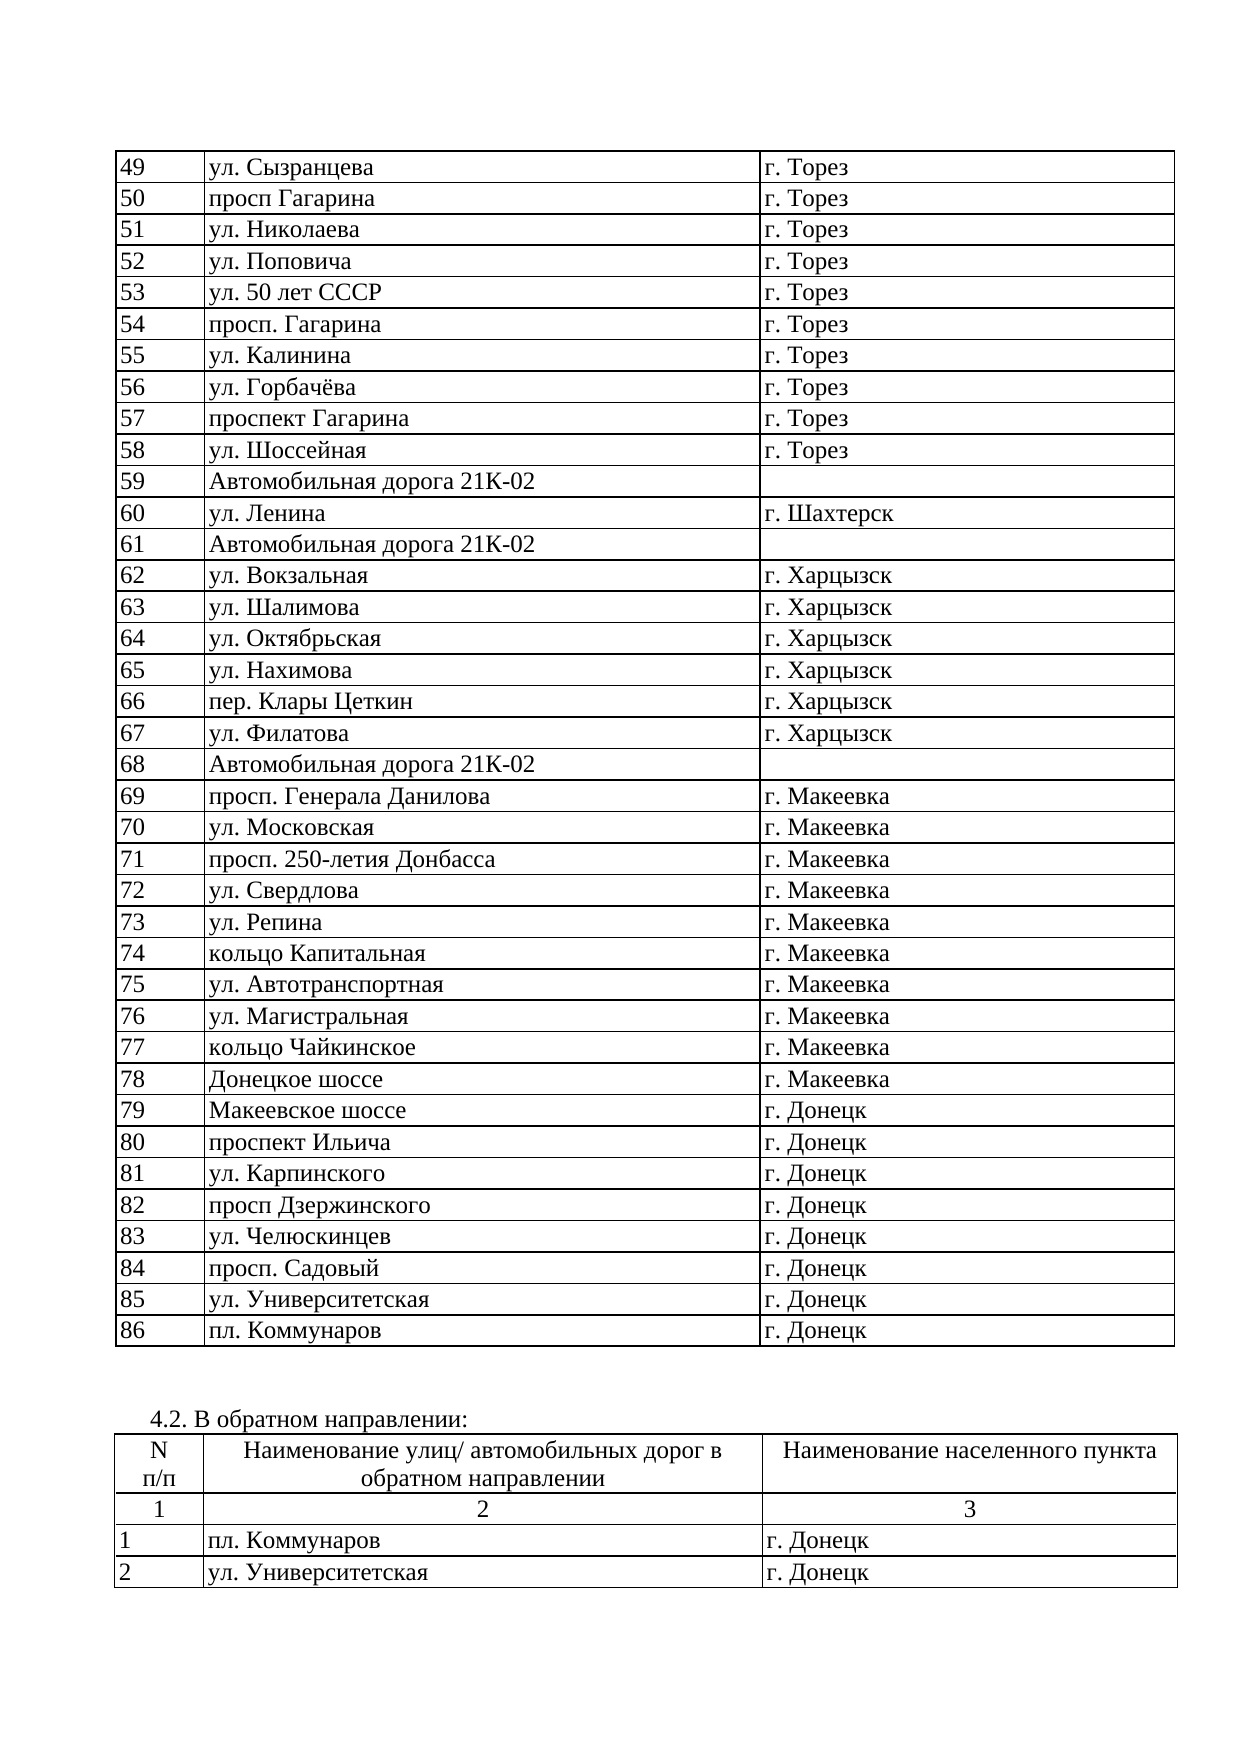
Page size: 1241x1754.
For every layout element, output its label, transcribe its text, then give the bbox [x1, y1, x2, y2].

table_cell ул. Московская [205, 812, 759, 842]
table_cell 78 [117, 1064, 204, 1094]
table_cell г. Макеевка [761, 907, 1174, 936]
table_cell г. Харцызск [761, 561, 1174, 590]
table_cell Автомобильная дорога 21К-02 [205, 466, 759, 496]
table_cell Автомобильная дорога 21К-02 [205, 529, 759, 559]
table_cell 57 [117, 403, 204, 433]
table_cell 2 [204, 1494, 762, 1524]
table_cell 82 [117, 1190, 204, 1219]
table_cell 81 [117, 1158, 204, 1188]
table_cell 61 [117, 529, 204, 559]
table_cell 55 [117, 340, 204, 370]
table_cell проспект Ильича [205, 1127, 759, 1157]
table_cell г. Донецк [761, 1158, 1174, 1188]
table_cell г. Донецк [763, 1524, 1177, 1555]
table_cell 75 [117, 970, 204, 999]
table_cell ул. Карпинского [205, 1158, 759, 1188]
table_cell ул. Шалимова [205, 592, 759, 622]
table_cell 74 [117, 938, 204, 968]
table_cell ул. Николаева [205, 215, 759, 244]
table_cell ул. Ленина [205, 498, 759, 527]
table_cell г. Макеевка [761, 875, 1174, 905]
table_cell г. Торез [761, 183, 1174, 213]
table_cell 51 [117, 215, 204, 244]
table_cell г. Торез [761, 340, 1174, 370]
table_cell Автомобильная дорога 21К-02 [205, 749, 759, 779]
table_cell 79 [117, 1095, 204, 1125]
table_cell просп. Гагарина [205, 309, 759, 339]
table_cell г. Торез [761, 246, 1174, 276]
table_cell г. Торез [761, 403, 1174, 433]
table_cell 86 [117, 1316, 204, 1345]
table_cell 62 [117, 561, 204, 590]
table_cell 73 [117, 907, 204, 936]
table_cell ул. Горбачёва [205, 372, 759, 402]
table_cell ул. Челюскинцев [205, 1221, 759, 1251]
table_cell 70 [117, 812, 204, 842]
table_cell ул. Филатова [205, 718, 759, 748]
table_cell г. Макеевка [761, 844, 1174, 873]
table_cell 60 [117, 498, 204, 527]
table_cell ул. Университетская [205, 1284, 759, 1314]
table_cell кольцо Капитальная [205, 938, 759, 968]
table_cell 69 [117, 781, 204, 811]
table_cell 52 [117, 246, 204, 276]
table_cell Донецкое шоссе [205, 1064, 759, 1094]
table_cell г. Харцызск [761, 592, 1174, 622]
table_cell ул. Вокзальная [205, 561, 759, 590]
table_cell г. Донецк [761, 1253, 1174, 1282]
table_cell ул. Калинина [205, 340, 759, 370]
table_cell Макеевское шоссе [205, 1095, 759, 1125]
table_cell 50 [117, 183, 204, 213]
table_cell ул. Шоссейная [205, 435, 759, 464]
table_cell г. Торез [761, 372, 1174, 402]
table_cell 76 [117, 1001, 204, 1031]
table_cell ул. Октябрьская [205, 623, 759, 653]
table_cell [761, 466, 1174, 496]
table_cell кольцо Чайкинское [205, 1032, 759, 1062]
table_cell 2 [115, 1556, 203, 1587]
table_cell просп. Садовый [205, 1253, 759, 1282]
table_cell пл. Коммунаров [204, 1525, 762, 1555]
table_cell 64 [117, 623, 204, 653]
table_cell 66 [117, 686, 204, 716]
table_cell 80 [117, 1127, 204, 1157]
table_cell 54 [117, 309, 204, 339]
table_cell г. Донецк [761, 1284, 1174, 1314]
table_cell г. Макеевка [761, 938, 1174, 968]
table_cell просп Гагарина [205, 183, 759, 213]
table_cell г. Макеевка [761, 1064, 1174, 1094]
table_cell [761, 749, 1174, 779]
table_cell 84 [117, 1253, 204, 1282]
table_cell г. Макеевка [761, 1032, 1174, 1062]
table_cell г. Донецк [761, 1127, 1174, 1157]
table_cell ул. Поповича [205, 246, 759, 276]
table_cell 49 [117, 152, 204, 181]
table_cell г. Макеевка [761, 781, 1174, 811]
table_cell 1 [115, 1493, 203, 1524]
table_cell г. Торез [761, 215, 1174, 244]
table_cell проспект Гагарина [205, 403, 759, 433]
table_cell ул. Автотранспортная [205, 970, 759, 999]
table_cell ул. Сызранцева [205, 152, 759, 181]
table_cell 53 [117, 277, 204, 307]
table_cell г. Донецк [761, 1316, 1174, 1345]
table_cell г. Харцызск [761, 623, 1174, 653]
table_cell 3 [763, 1492, 1177, 1524]
table_cell г. Торез [761, 152, 1174, 181]
table_cell 63 [117, 592, 204, 622]
table_cell ул. Университетская [204, 1557, 762, 1587]
table_cell г. Донецк [763, 1555, 1177, 1587]
table_cell просп. 250-летия Донбасса [205, 844, 759, 873]
table_cell просп. Генерала Данилова [205, 781, 759, 811]
table_cell г. Донецк [761, 1221, 1174, 1251]
table_cell 1 [115, 1525, 203, 1555]
table_cell г. Харцызск [761, 655, 1174, 685]
text 4.2. В обратном направлении: [150, 1404, 1090, 1433]
table_cell г. Донецк [761, 1095, 1174, 1125]
table_cell 85 [117, 1284, 204, 1314]
table_cell г. Харцызск [761, 718, 1174, 748]
table_cell ул. Свердлова [205, 875, 759, 905]
table_cell ул. Нахимова [205, 655, 759, 685]
table_cell пл. Коммунаров [205, 1316, 759, 1345]
table_cell ул. Магистральная [205, 1001, 759, 1031]
table_cell 67 [117, 718, 204, 748]
table_cell г. Харцызск [761, 686, 1174, 716]
table_cell 68 [117, 749, 204, 779]
table_cell 56 [117, 372, 204, 402]
table_cell ул. Репина [205, 907, 759, 936]
table_cell просп Дзержинского [205, 1190, 759, 1219]
table_cell г. Донецк [761, 1190, 1174, 1219]
table_cell г. Шахтерск [761, 498, 1174, 527]
table_cell г. Макеевка [761, 970, 1174, 999]
table_cell г. Макеевка [761, 812, 1174, 842]
table_cell г. Торез [761, 277, 1174, 307]
table_cell ул. 50 лет СССР [205, 277, 759, 307]
table_header Наименование населенного пункта [763, 1435, 1177, 1492]
table_cell 77 [117, 1032, 204, 1062]
table_header N п/п [115, 1435, 203, 1492]
table_cell 65 [117, 655, 204, 685]
table_cell г. Макеевка [761, 1001, 1174, 1031]
table_cell 58 [117, 435, 204, 464]
table_cell г. Торез [761, 435, 1174, 464]
table_cell 72 [117, 875, 204, 905]
table_cell пер. Клары Цеткин [205, 686, 759, 716]
table_cell г. Торез [761, 309, 1174, 339]
table_cell 71 [117, 844, 204, 873]
table_cell 59 [117, 466, 204, 496]
table_header Наименование улиц/ автомобильных дорог в обратном направлении [204, 1435, 762, 1492]
table_cell 83 [117, 1221, 204, 1251]
table_cell [761, 529, 1174, 559]
